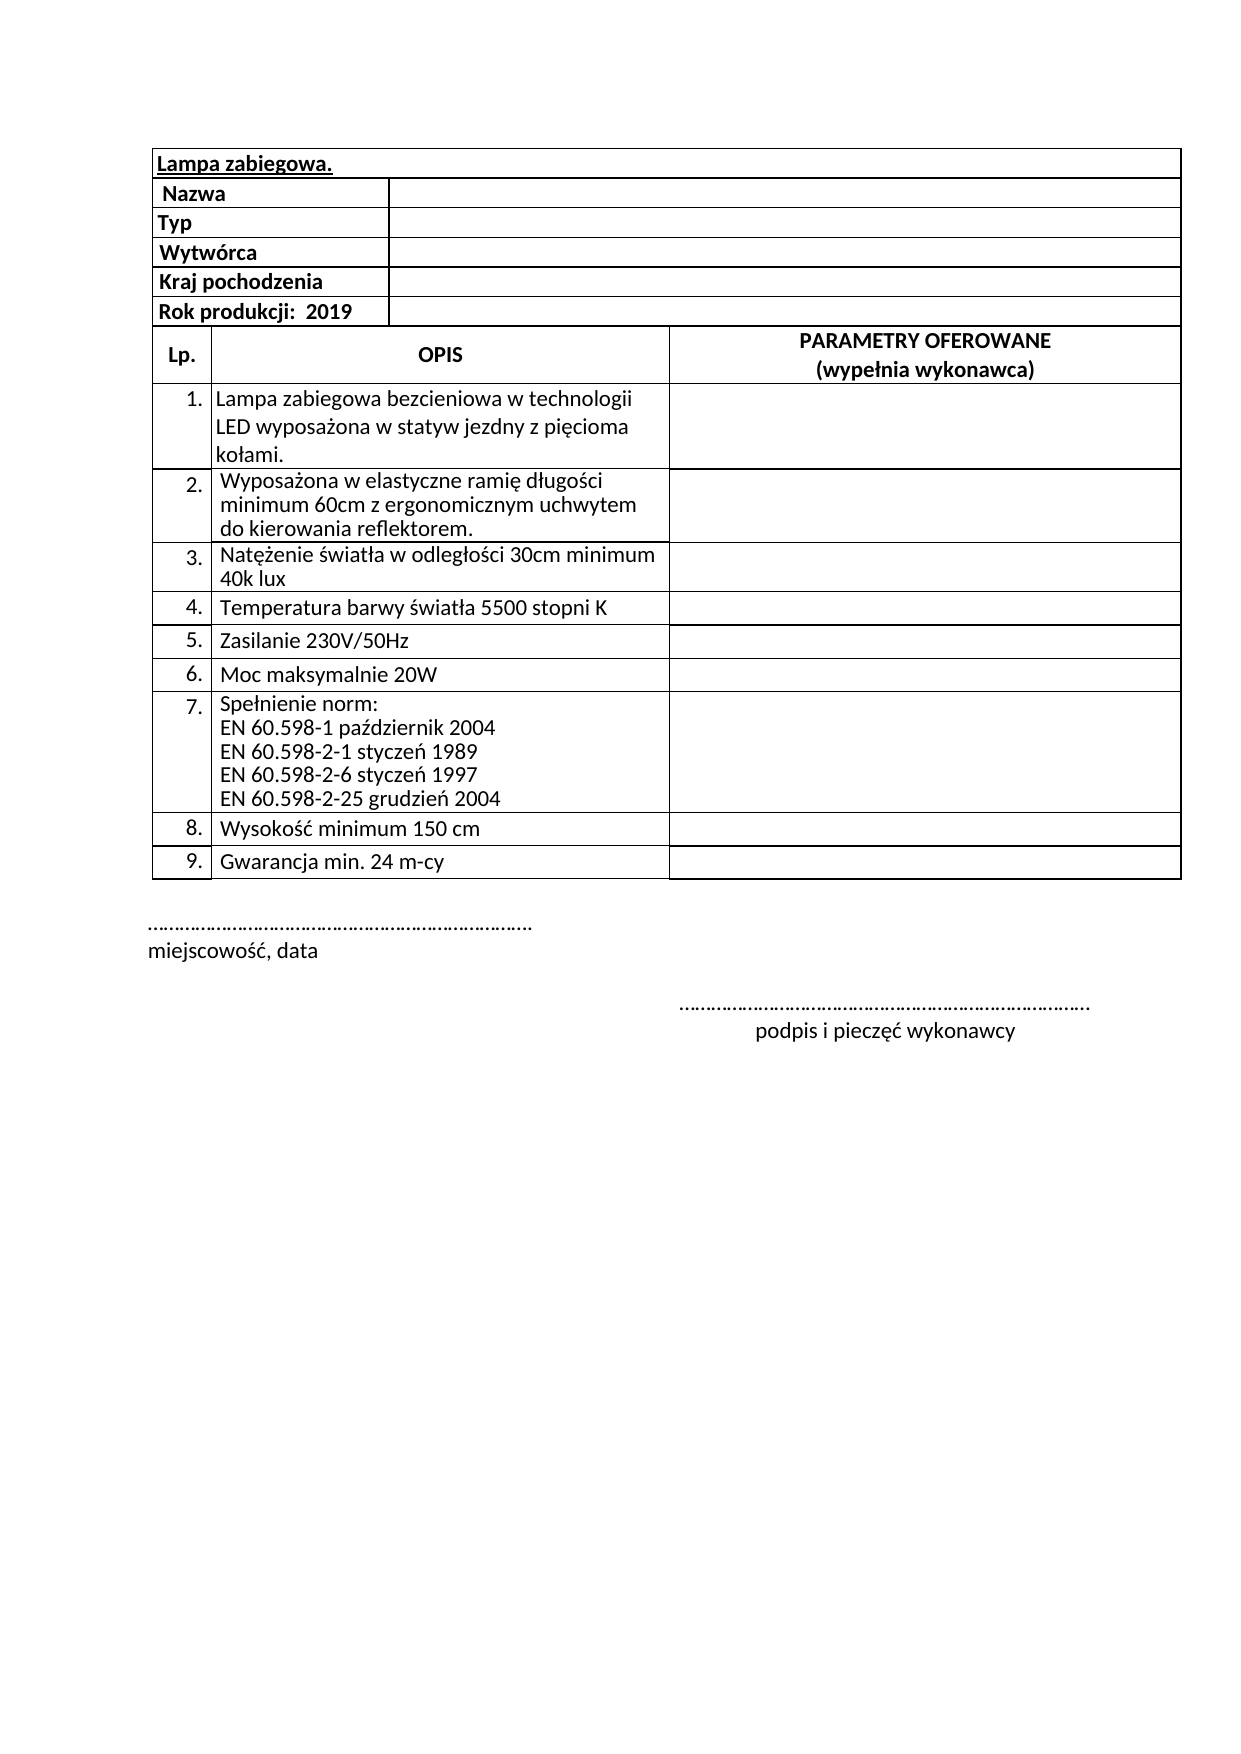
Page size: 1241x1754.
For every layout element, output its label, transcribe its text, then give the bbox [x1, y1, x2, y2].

text podpis i pieczęć wykonawcy [148, 1016, 1093, 1044]
table_cell [670, 659, 1180, 691]
table_cell [153, 543, 211, 591]
table_cell [153, 384, 211, 468]
table_cell OPIS [212, 327, 669, 383]
table_cell Lp. [153, 327, 211, 383]
table_cell Lampa zabiegowa bezcieniowa w technologii LED wyposażona w statyw jezdny z pięcioma kołami. [212, 384, 669, 468]
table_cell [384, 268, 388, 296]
table_cell Temperatura barwy światła 5500 stopni K [212, 592, 669, 624]
table_cell [153, 470, 211, 541]
table_cell [153, 692, 211, 812]
table_cell [670, 813, 1180, 845]
table_cell [670, 592, 1180, 624]
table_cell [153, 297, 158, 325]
table_cell Zasilanie 230V/50Hz [212, 625, 669, 657]
table_cell Moc maksymalnie 20W [212, 659, 669, 691]
table_cell Spełnienie norm: EN 60.598-1 październik 2004 EN 60.598-2-1 styczeń 1989 EN 60.598-2-6 styczeń 1997 EN 60.598-2-25 grudzień 2004 [212, 692, 669, 812]
table_cell [153, 659, 211, 691]
table_cell [153, 626, 211, 657]
text …………………………………………………………………… [148, 964, 1093, 1016]
table_cell Natężenie światła w odległości 30cm minimum 40k lux [212, 543, 669, 591]
table_cell [670, 543, 1180, 591]
table_cell [153, 813, 211, 845]
table_cell Gwarancja min. 24 m-cy [212, 846, 669, 878]
table_cell Wyposażona w elastyczne ramię długości minimum 60cm z ergonomicznym uchwytem do kierowania reflektorem. [212, 469, 669, 541]
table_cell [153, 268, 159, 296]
table_cell [670, 847, 1180, 878]
table_cell [670, 470, 1180, 541]
table_cell [670, 384, 1180, 468]
table_cell PARAMETRY OFEROWANE (wypełnia wykonawca) [670, 327, 1180, 383]
text miejscowość, data [148, 936, 1093, 964]
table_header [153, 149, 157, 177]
table_cell [670, 692, 1180, 812]
text ………………………………………………………………. [148, 908, 1093, 936]
table_cell [153, 847, 211, 878]
table_cell [153, 592, 211, 624]
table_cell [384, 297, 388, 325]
table_cell [670, 626, 1180, 657]
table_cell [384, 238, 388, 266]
table_cell Wysokość minimum 150 cm [212, 813, 669, 845]
